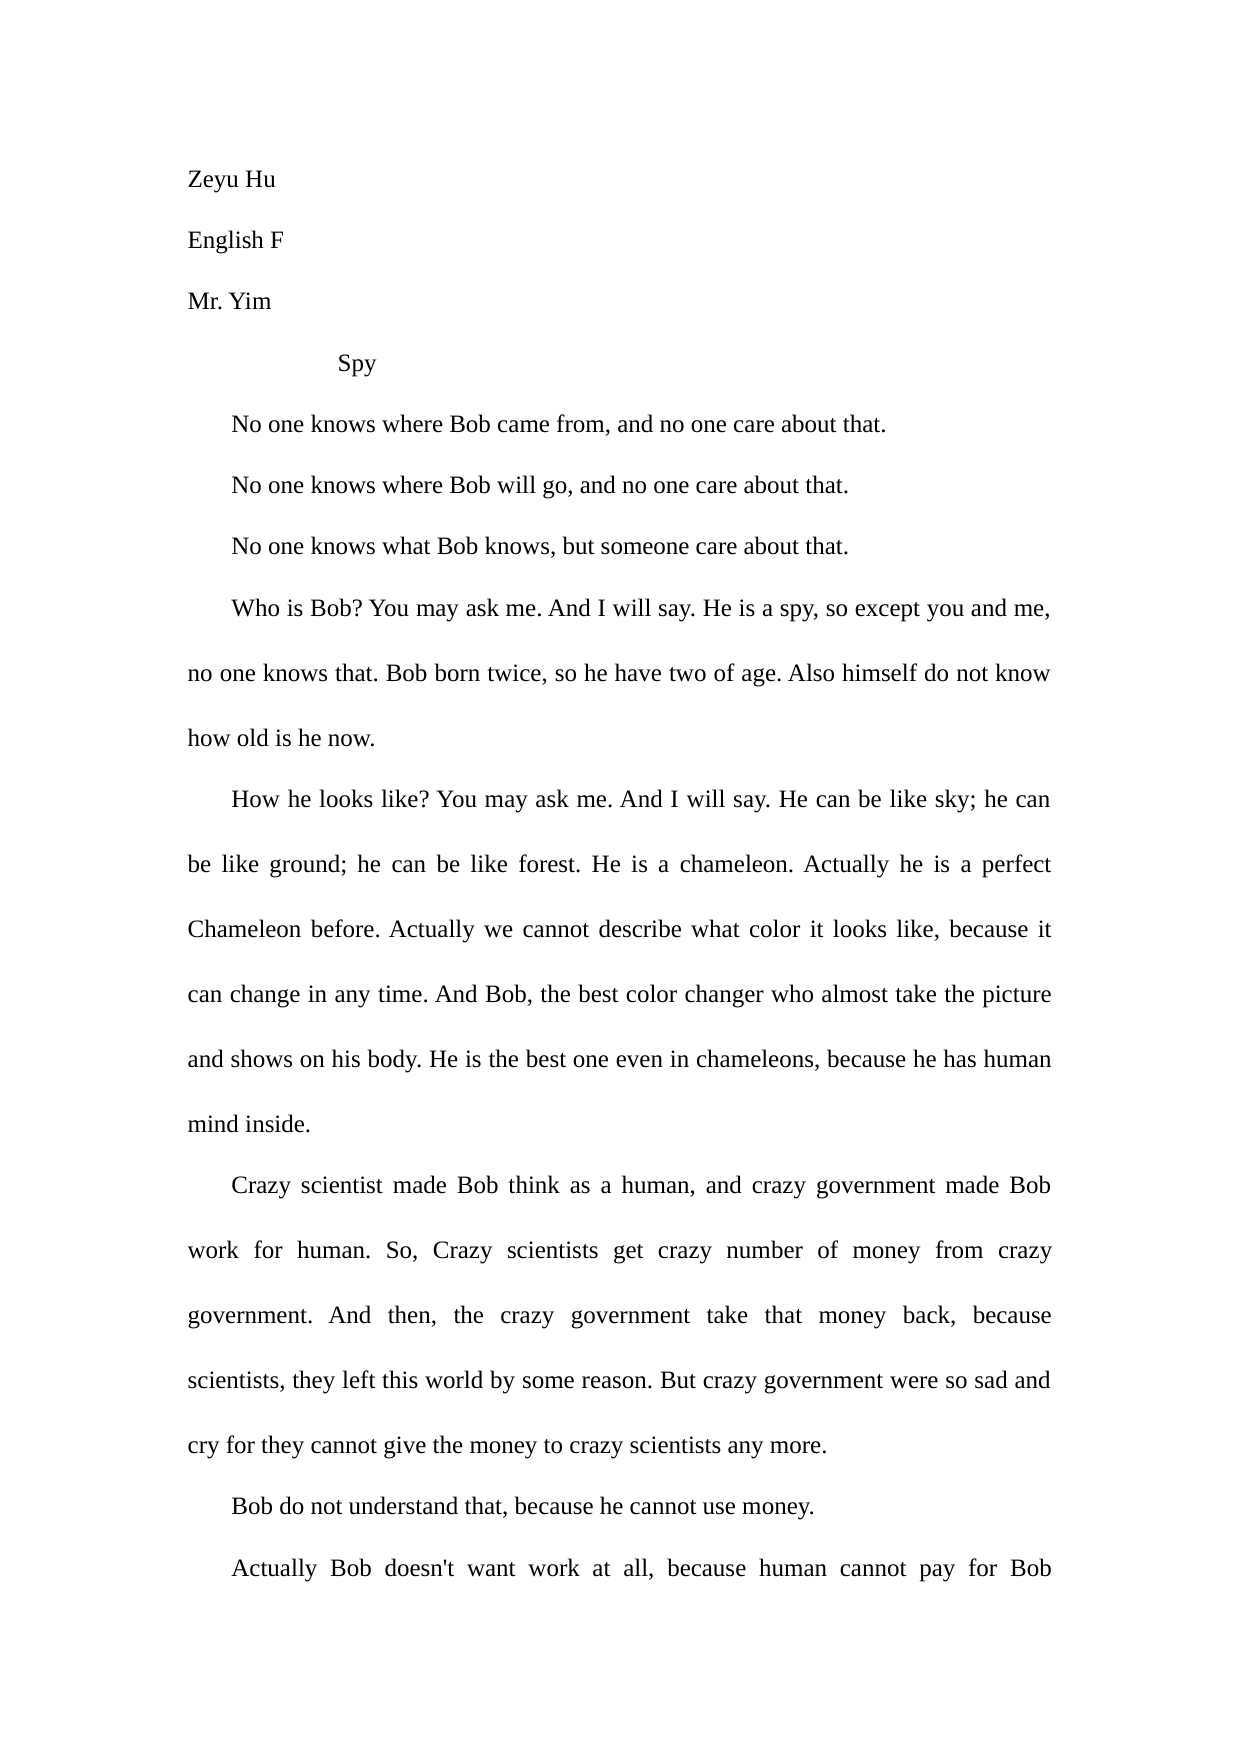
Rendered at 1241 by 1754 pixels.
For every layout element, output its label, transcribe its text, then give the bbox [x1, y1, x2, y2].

text Who is Bob? You may ask me. And I will say. He is a spy, so except you and me, no one knows that. Bob born twice, so he have two of age. Also himself do not know how old is he now. [187, 591, 1053, 753]
text Crazy scientist made Bob think as a human, and crazy government made Bob work for human. So, Crazy scientists get crazy number of money from crazy government. And then, the crazy government take that money back, because scientists, they left this world by some reason. But crazy government were so sad and cry for they cannot give the money to crazy scientists any more. [187, 1168, 1053, 1461]
text English F [187, 223, 1053, 256]
text Mr. Yim [187, 284, 1053, 317]
text No one knows where Bob will go, and no one care about that. [187, 468, 1053, 501]
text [187, 1551, 1053, 1583]
text Bob do not understand that, because he cannot use money. [187, 1489, 1053, 1522]
text No one knows what Bob knows, but someone care about that. [187, 529, 1053, 562]
text No one knows where Bob came from, and no one care about that. [187, 407, 1053, 439]
text Zeyu Hu [187, 162, 1053, 194]
text How he looks like? You may ask me. And I will say. He can be like sky; he can be like ground; he can be like forest. He is a chameleon. Actually he is a perfect Chameleon before. Actually we cannot describe what color it looks like, because it can change in any time. And Bob, the best color changer who almost take the picture and shows on his body. He is the best one even in chameleons, because he has human mind inside. [187, 782, 1053, 1139]
text Spy [187, 346, 1053, 378]
